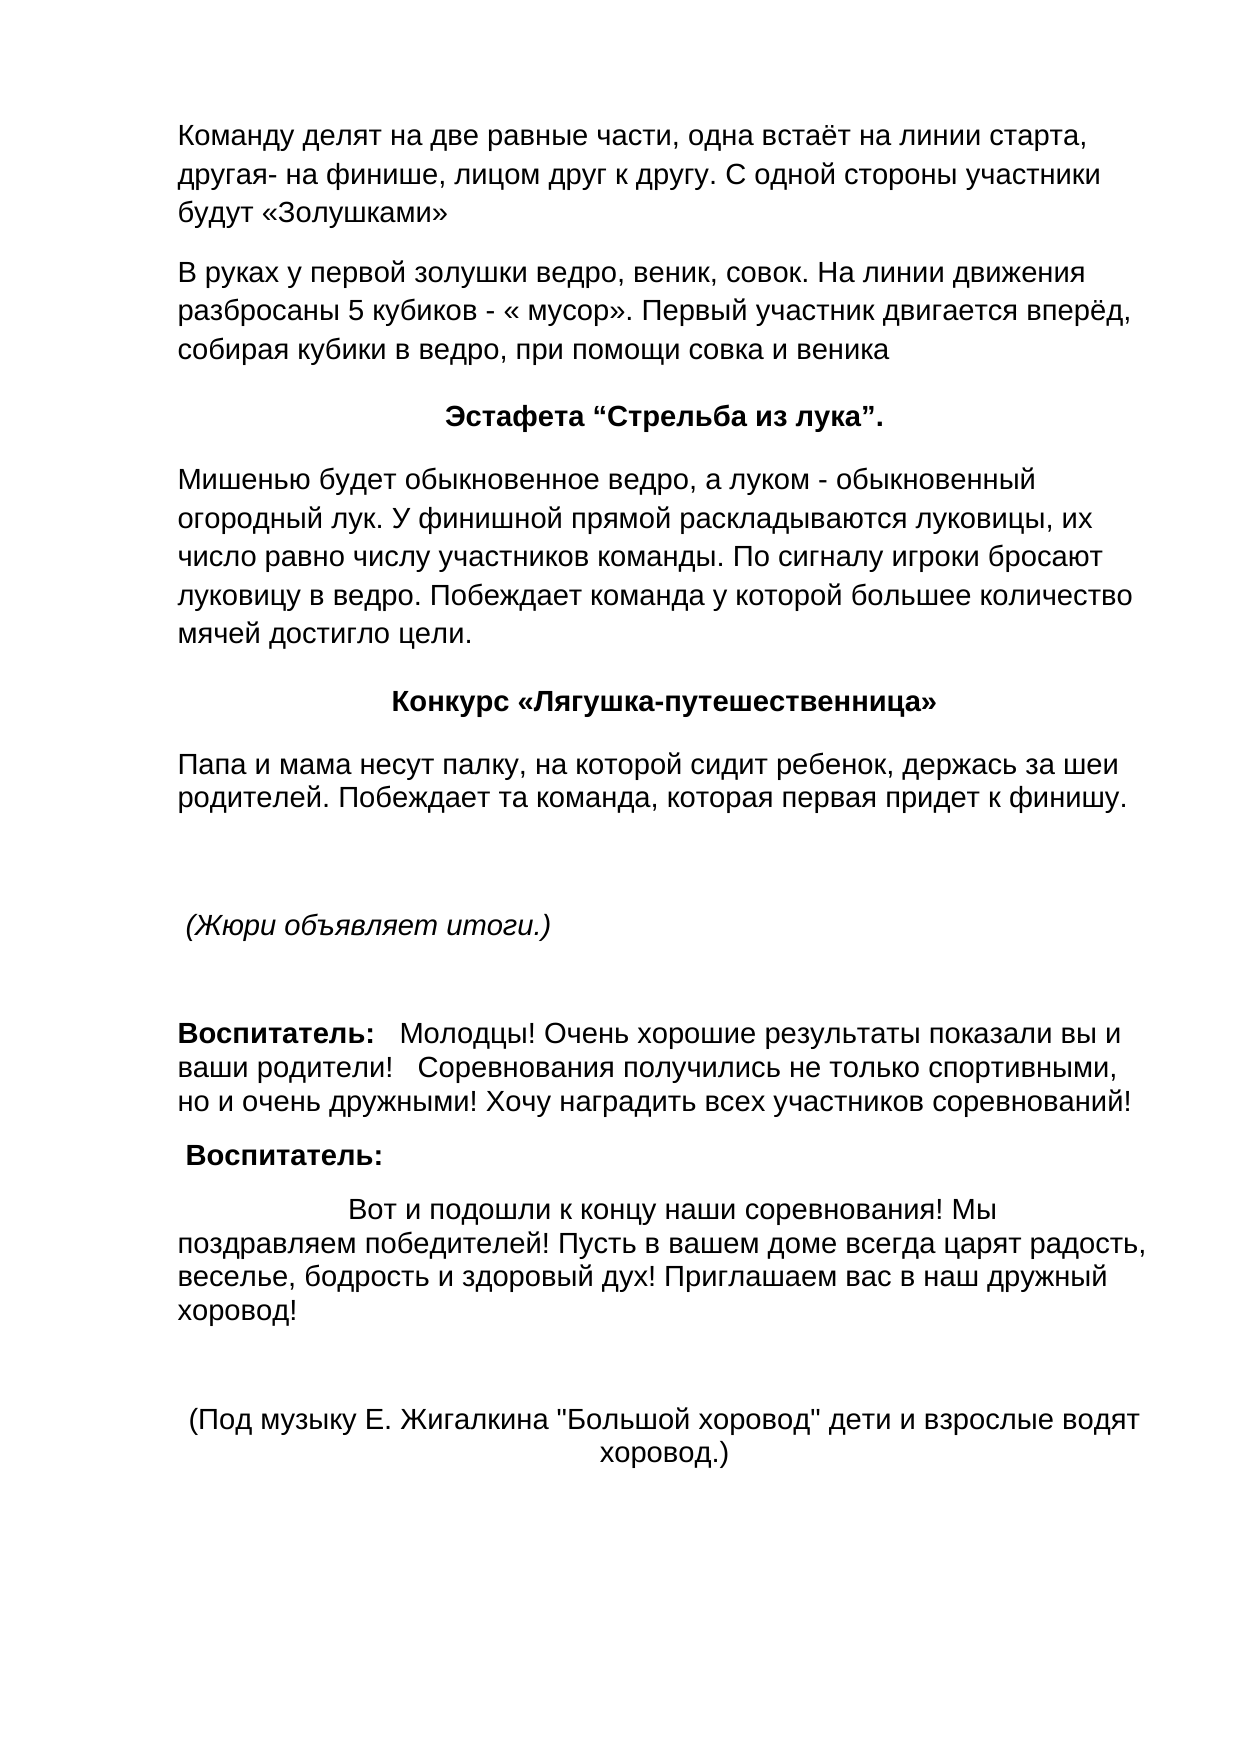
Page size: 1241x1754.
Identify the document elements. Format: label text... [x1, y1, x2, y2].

text (Под музыку Е. Жигалкина "Большой хоровод" дети и взрослые водят хоровод.) [177, 1402, 1152, 1469]
text В руках у первой золушки ведро, веник, совок. На линии движения разбросаны 5 кубиков - « мусор». Первый участник двигается вперёд, собирая кубики в ведро, при помощи совка и веника [177, 254, 1152, 365]
text Вот и подошли к концу наши соревнования! Мы поздравляем победителей! Пусть в вашем доме всегда царят радость, веселье, бодрость и здоровый дух! Приглашаем вас в наш дружный хоровод! [177, 1192, 1152, 1326]
text (Жюри объявляет итоги.) [177, 908, 1152, 941]
text Папа и мама несут палку, на которой сидит ребенок, держась за шеи родителей. Побеждает та команда, которая первая придет к финишу. [177, 747, 1152, 814]
text Конкурс «Лягушка-путешественница» [177, 684, 1152, 717]
text Воспитатель: [177, 1138, 1152, 1171]
text Эстафета “Стрельба из лука”. [177, 399, 1152, 433]
text Воспитатель: Молодцы! Очень хорошие результаты показали вы и ваши родители! Соревнования получились не только спортивными, но и очень дружными! Хочу наградить всех участников соревнований! [177, 1016, 1152, 1117]
text Команду делят на две равные части, одна встаёт на линии старта, другая- на финише, лицом друг к другу. С одной стороны участники будут «Золушками» [177, 118, 1152, 229]
text Мишенью будет обыкновенное ведро, а луком - обыкновенный огородный лук. У финишной прямой раскладываются луковицы, их число равно числу участников команды. По сигналу игроки бросают луковицу в ведро. Побеждает команда у которой большее количество мячей достигло цели. [177, 462, 1152, 650]
